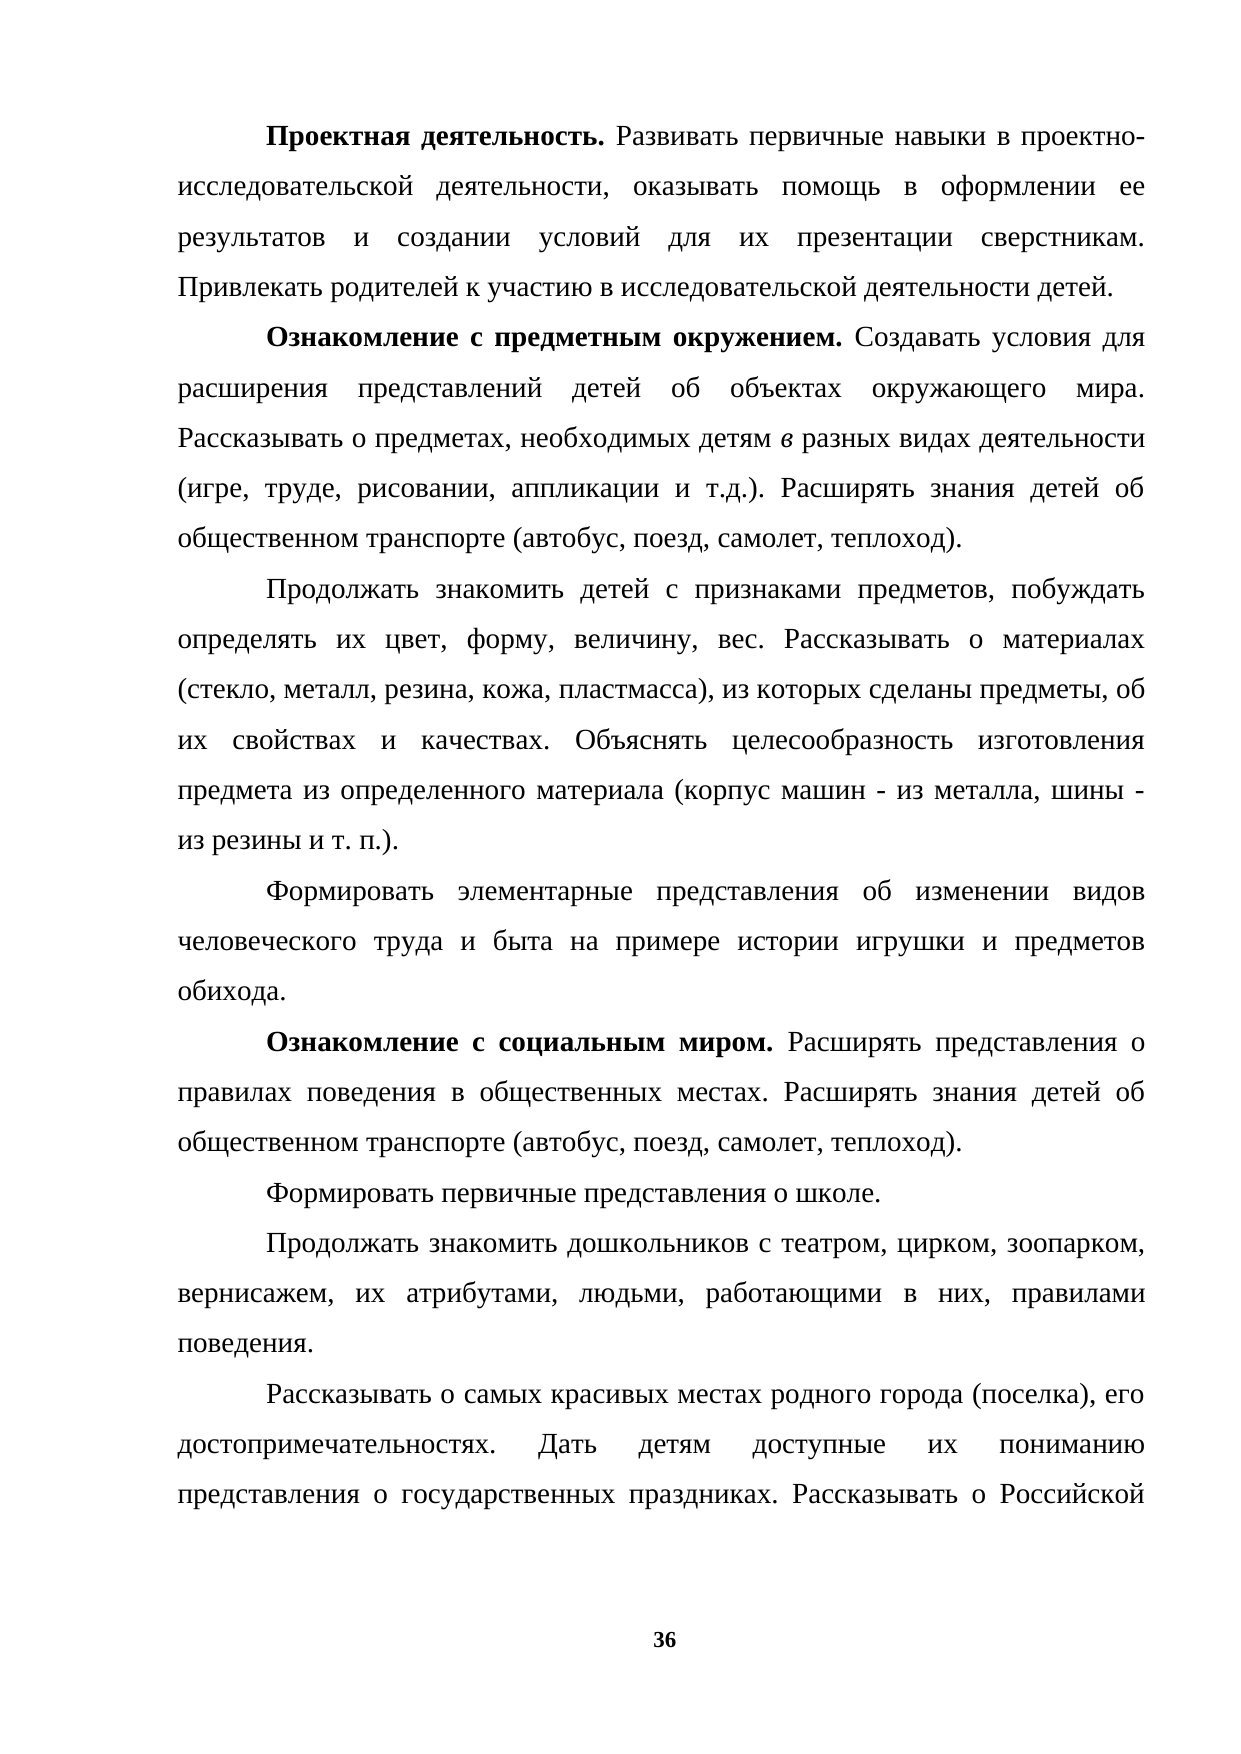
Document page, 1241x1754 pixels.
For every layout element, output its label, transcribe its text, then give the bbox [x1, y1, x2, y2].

text Проектная деятельность. Развивать первичные навыки в проектно- исследовательской деятельности, оказывать помощь в оформлении ее результатов и создании условий для их презентации сверстникам. Привлекать родителей к участию в исследовательской деятельности детей. [177, 118, 1146, 303]
text Продолжать знакомить детей с признаками предметов, побуждать определять их цвет, форму, величину, вес. Рассказывать о материалах (стекло, металл, резина, кожа, пластмасса), из которых сделаны предметы, об их свойствах и качествах. Объяснять целесообразность изготовления предмета из определенного материала (корпус машин - из металла, шины - из резины и т. п.). [177, 571, 1146, 856]
text Формировать первичные представления о школе. [177, 1175, 1146, 1208]
text Формировать элементарные представления об изменении видов человеческого труда и быта на примере истории игрушки и предметов обихода. [177, 873, 1146, 1007]
text Продолжать знакомить дошкольников с театром, цирком, зоопарком, вернисажем, их атрибутами, людьми, работающими в них, правилами поведения. [177, 1225, 1146, 1359]
text Ознакомление с предметным окружением. Создавать условия для расширения представлений детей об объектах окружающего мира. Рассказывать о предметах, необходимых детям в разных видах деятельности (игре, труде, рисовании, аппликации и т.д.). Расширять знания детей об общественном транспорте (автобус, поезд, самолет, теплоход). [177, 319, 1146, 554]
text Ознакомление с социальным миром. Расширять представления о правилах поведения в общественных местах. Расширять знания детей об общественном транспорте (автобус, поезд, самолет, теплоход). [177, 1024, 1146, 1158]
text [177, 1376, 1146, 1510]
